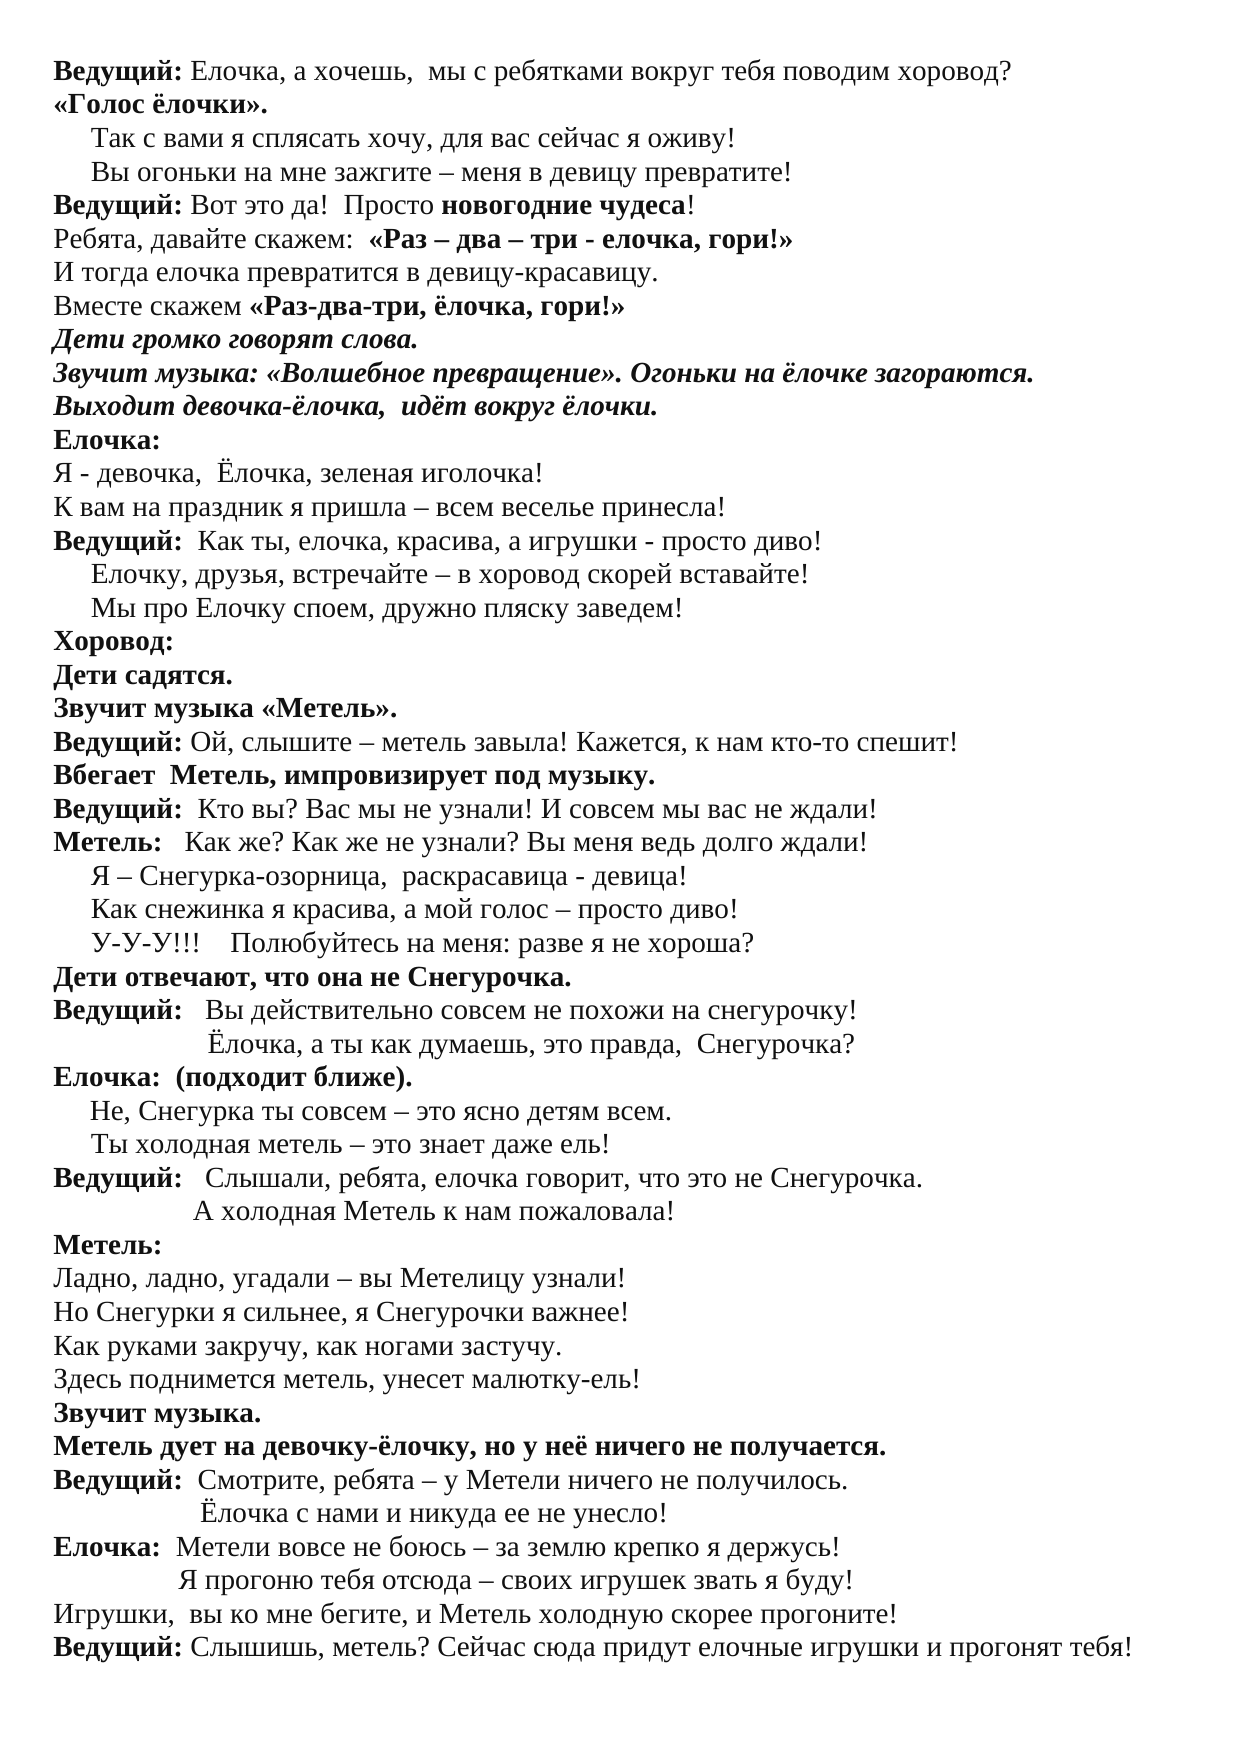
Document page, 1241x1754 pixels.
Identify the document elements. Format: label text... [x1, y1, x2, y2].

text Ведущий: Слышишь, метель? Сейчас сюда придут елочные игрушки и прогонят тебя! [53, 1629, 1187, 1663]
text Выходит девочка-ёлочка, идёт вокруг ёлочки. [53, 388, 1187, 422]
text Ведущий: Слышали, ребята, елочка говорит, что это не Снегурочка. [53, 1160, 1187, 1193]
text А холодная Метель к нам пожаловала! [53, 1193, 1187, 1227]
text К вам на праздник я пришла – всем веселье принесла! [53, 489, 1187, 523]
text Как руками закручу, как ногами застучу. [53, 1328, 1187, 1361]
text Елочка: Метели вовсе не боюсь – за землю крепко я держусь! [53, 1529, 1187, 1562]
text Ведущий: Ой, слышите – метель завыла! Кажется, к нам кто-то спешит! [53, 724, 1187, 757]
text Здесь поднимется метель, унесет малютку-ель! [53, 1361, 1187, 1395]
text Елочку, друзья, встречайте – в хоровод скорей вставайте! [53, 556, 1187, 590]
text Елочка: (подходит ближе). [53, 1059, 1187, 1093]
text Мы про Елочку споем, дружно пляску заведем! [53, 590, 1187, 623]
text У-У-У!!! Полюбуйтесь на меня: разве я не хороша? [53, 925, 1187, 959]
text Хоровод: [53, 623, 1187, 657]
text «Голос ёлочки». [53, 87, 1187, 120]
text Ведущий: Елочка, а хочешь, мы с ребятками вокруг тебя поводим хоровод? [53, 53, 1187, 87]
text Ведущий: Как ты, елочка, красива, а игрушки - просто диво! [53, 523, 1187, 556]
text Дети громко говорят слова. [53, 321, 1187, 355]
text Вы огоньки на мне зажгите – меня в девицу превратите! [53, 154, 1187, 187]
text Ребята, давайте скажем: «Раз – два – три - елочка, гори!» [53, 221, 1187, 254]
text Метель дует на девочку-ёлочку, но у неё ничего не получается. [53, 1428, 1187, 1462]
text Звучит музыка «Метель». [53, 690, 1187, 724]
text Я прогоню тебя отсюда – своих игрушек звать я буду! [53, 1562, 1187, 1596]
text Я - девочка, Ёлочка, зеленая иголочка! [53, 456, 1187, 489]
text Ты холодная метель – это знает даже ель! [53, 1126, 1187, 1160]
text Ёлочка, а ты как думаешь, это правда, Снегурочка? [53, 1026, 1187, 1059]
text Дети садятся. [53, 657, 1187, 690]
text Ведущий: Вы действительно совсем не похожи на снегурочку! [53, 992, 1187, 1026]
text Не, Снегурка ты совсем – это ясно детям всем. [53, 1093, 1187, 1126]
text Елочка: [53, 422, 1187, 456]
text Ведущий: Смотрите, ребята – у Метели ничего не получилось. [53, 1462, 1187, 1495]
text Так с вами я сплясать хочу, для вас сейчас я оживу! [53, 120, 1187, 154]
text Вместе скажем «Раз-два-три, ёлочка, гори!» [53, 288, 1187, 321]
text И тогда елочка превратится в девицу-красавицу. [53, 254, 1187, 288]
text Как снежинка я красива, а мой голос – просто диво! [53, 892, 1187, 925]
text Метель: Как же? Как же не узнали? Вы меня ведь долго ждали! [53, 824, 1187, 858]
text Ведущий: Кто вы? Вас мы не узнали! И совсем мы вас не ждали! [53, 791, 1187, 824]
text Но Снегурки я сильнее, я Снегурочки важнее! [53, 1294, 1187, 1328]
text Звучит музыка. [53, 1395, 1187, 1428]
text Дети отвечают, что она не Снегурочка. [53, 959, 1187, 992]
text Ёлочка с нами и никуда ее не унесло! [53, 1495, 1187, 1529]
text Игрушки, вы ко мне бегите, и Метель холодную скорее прогоните! [53, 1596, 1187, 1629]
text Ведущий: Вот это да! Просто новогодние чудеса! [53, 187, 1187, 221]
text Метель: [53, 1227, 1187, 1261]
text Я – Снегурка-озорница, раскрасавица - девица! [53, 858, 1187, 892]
text Вбегает Метель, импровизирует под музыку. [53, 757, 1187, 791]
text Звучит музыка: «Волшебное превращение». Огоньки на ёлочке загораются. [53, 355, 1187, 388]
text Ладно, ладно, угадали – вы Метелицу узнали! [53, 1261, 1187, 1294]
